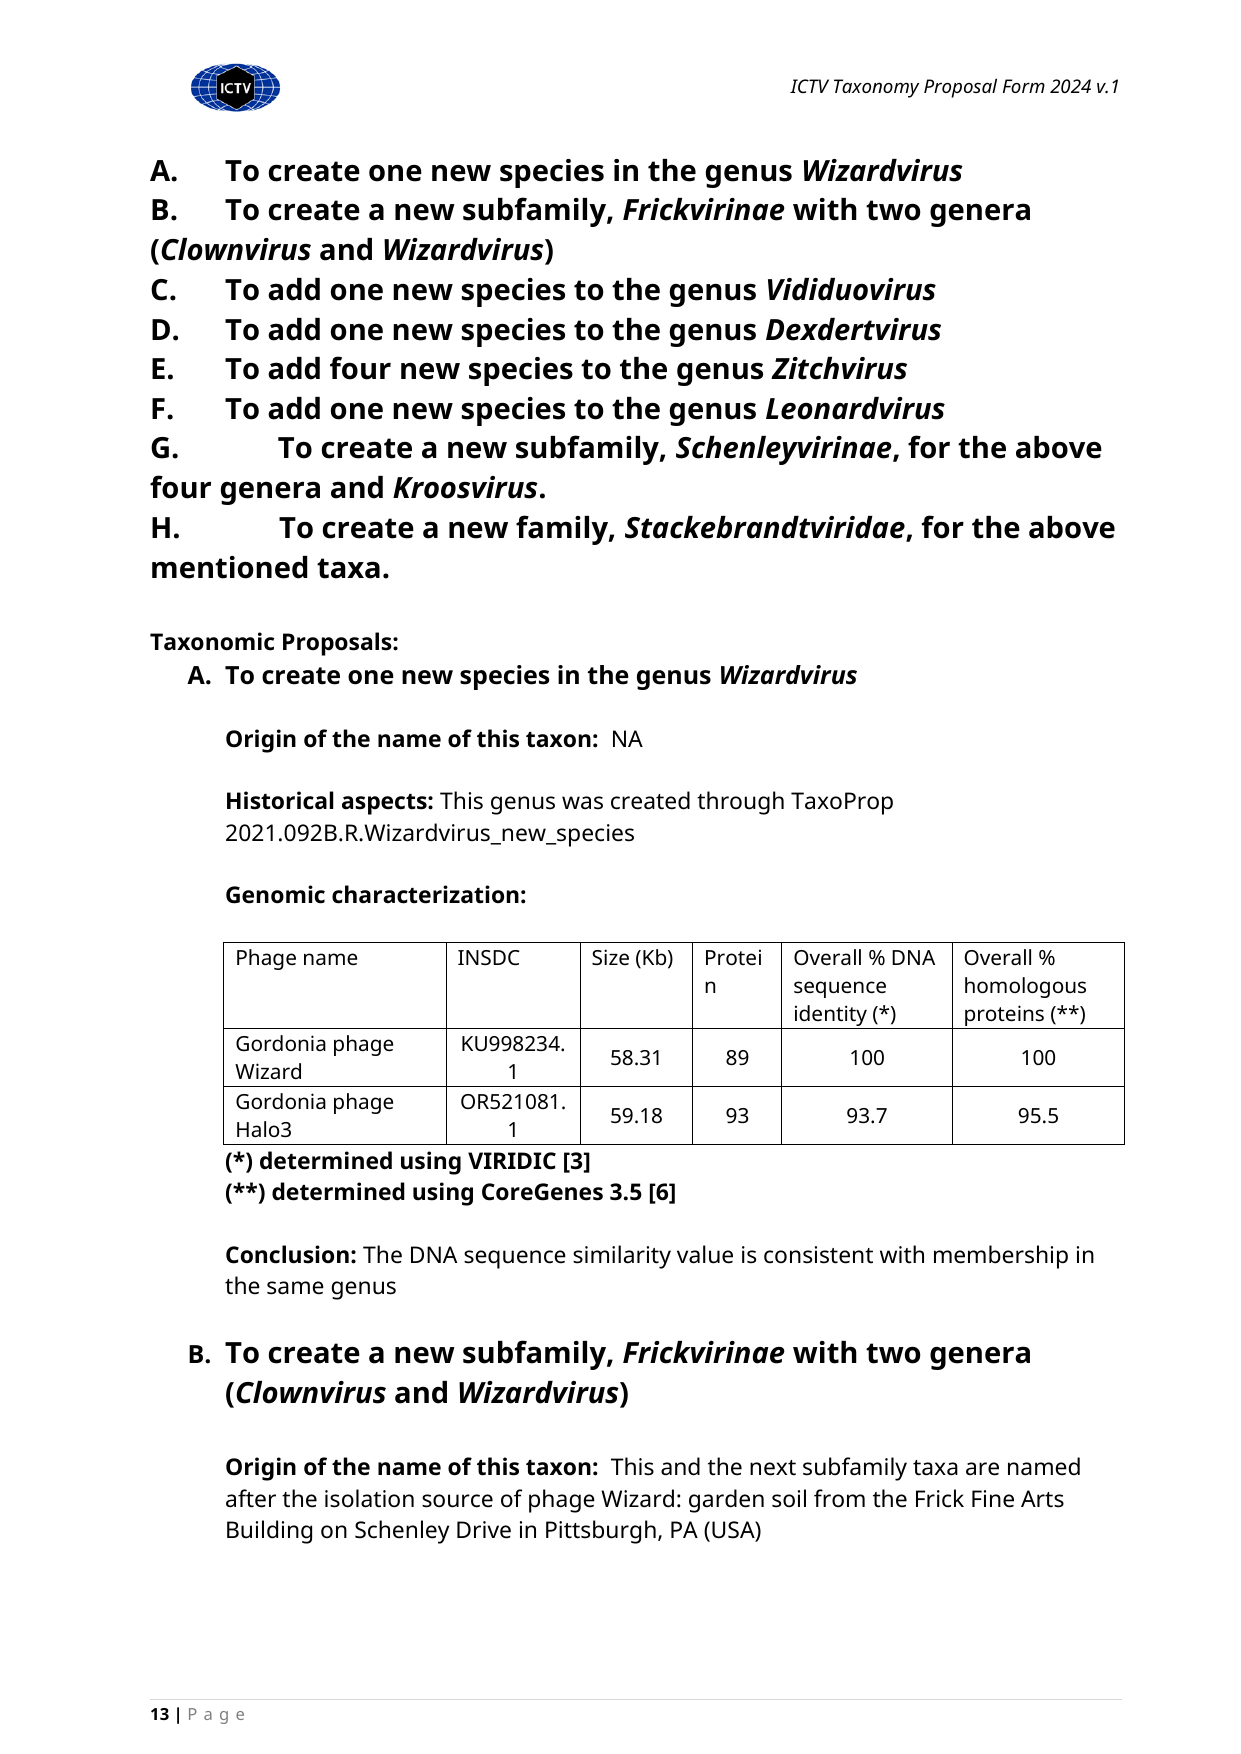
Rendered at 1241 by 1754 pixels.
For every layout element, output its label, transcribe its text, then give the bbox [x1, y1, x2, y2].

table_header Overall % homologous proteins (**) [953, 943, 1124, 1028]
text D. To add one new species to the genus Dexdertvirus [150, 309, 1122, 348]
table_cell 95.5 [953, 1087, 1124, 1144]
table_cell KU998234.1 [447, 1029, 580, 1086]
list To create a new subfamily, Frickvirinae with two genera (Clownvirus and Wizardvirus) [187, 1332, 1122, 1412]
list To create one new species in the genus Wizardvirus [187, 657, 1122, 692]
picture [190, 56, 282, 113]
table_header Overall % DNA sequence identity (*) [782, 943, 952, 1028]
table_cell 89 [693, 1029, 781, 1086]
table_cell 58.31 [581, 1029, 692, 1086]
table_header INSDC [447, 943, 580, 1028]
table_cell 93 [693, 1087, 781, 1144]
text B. To create a new subfamily, Frickvirinae with two genera (Clownvirus and Wizardvirus) [150, 190, 1122, 269]
list Origin of the name of this taxon: This and the next subfamily taxa are named after the isolation source of phage Wizard: garden soil from the Frick Fine Arts Building on Schenley Drive in Pittsburgh, PA (USA) [225, 1451, 1122, 1545]
list Genomic characterization: [225, 879, 1122, 910]
table_header Size (Kb) [581, 943, 692, 1028]
table_header Phage name [224, 943, 446, 1028]
list Historical aspects: This genus was created through TaxoProp 2021.092B.R.Wizardvirus_new_species [225, 785, 1122, 848]
table_header Protein [693, 943, 781, 1028]
text G. To create a new subfamily, Schenleyvirinae, for the above four genera and Kroosvirus. [150, 428, 1122, 507]
text H. To create a new family, Stackebrandtviridae, for the above mentioned taxa. [150, 507, 1122, 587]
table_cell 93.7 [782, 1087, 952, 1144]
text F. To add one new species to the genus Leonardvirus [150, 388, 1122, 428]
text E. To add four new species to the genus Zitchvirus [150, 348, 1122, 388]
list Origin of the name of this taxon: NA [225, 723, 1122, 754]
table_cell 59.18 [581, 1087, 692, 1144]
list (**) determined using CoreGenes 3.5 [6] [225, 1176, 1122, 1207]
table_cell 100 [953, 1029, 1124, 1086]
table_cell Gordonia phage Halo3 [224, 1087, 446, 1144]
text Taxonomic Proposals: [150, 626, 1122, 657]
list (*) determined using VIRIDIC [3] [225, 1145, 1122, 1176]
table_cell 100 [782, 1029, 952, 1086]
text C. To add one new species to the genus Vididuovirus [150, 269, 1122, 309]
list Conclusion: The DNA sequence similarity value is consistent with membership in the same genus [225, 1238, 1122, 1301]
table_cell OR521081.1 [447, 1087, 580, 1144]
text A. To create one new species in the genus Wizardvirus [150, 150, 1122, 190]
table_cell Gordonia phage Wizard [224, 1029, 446, 1086]
